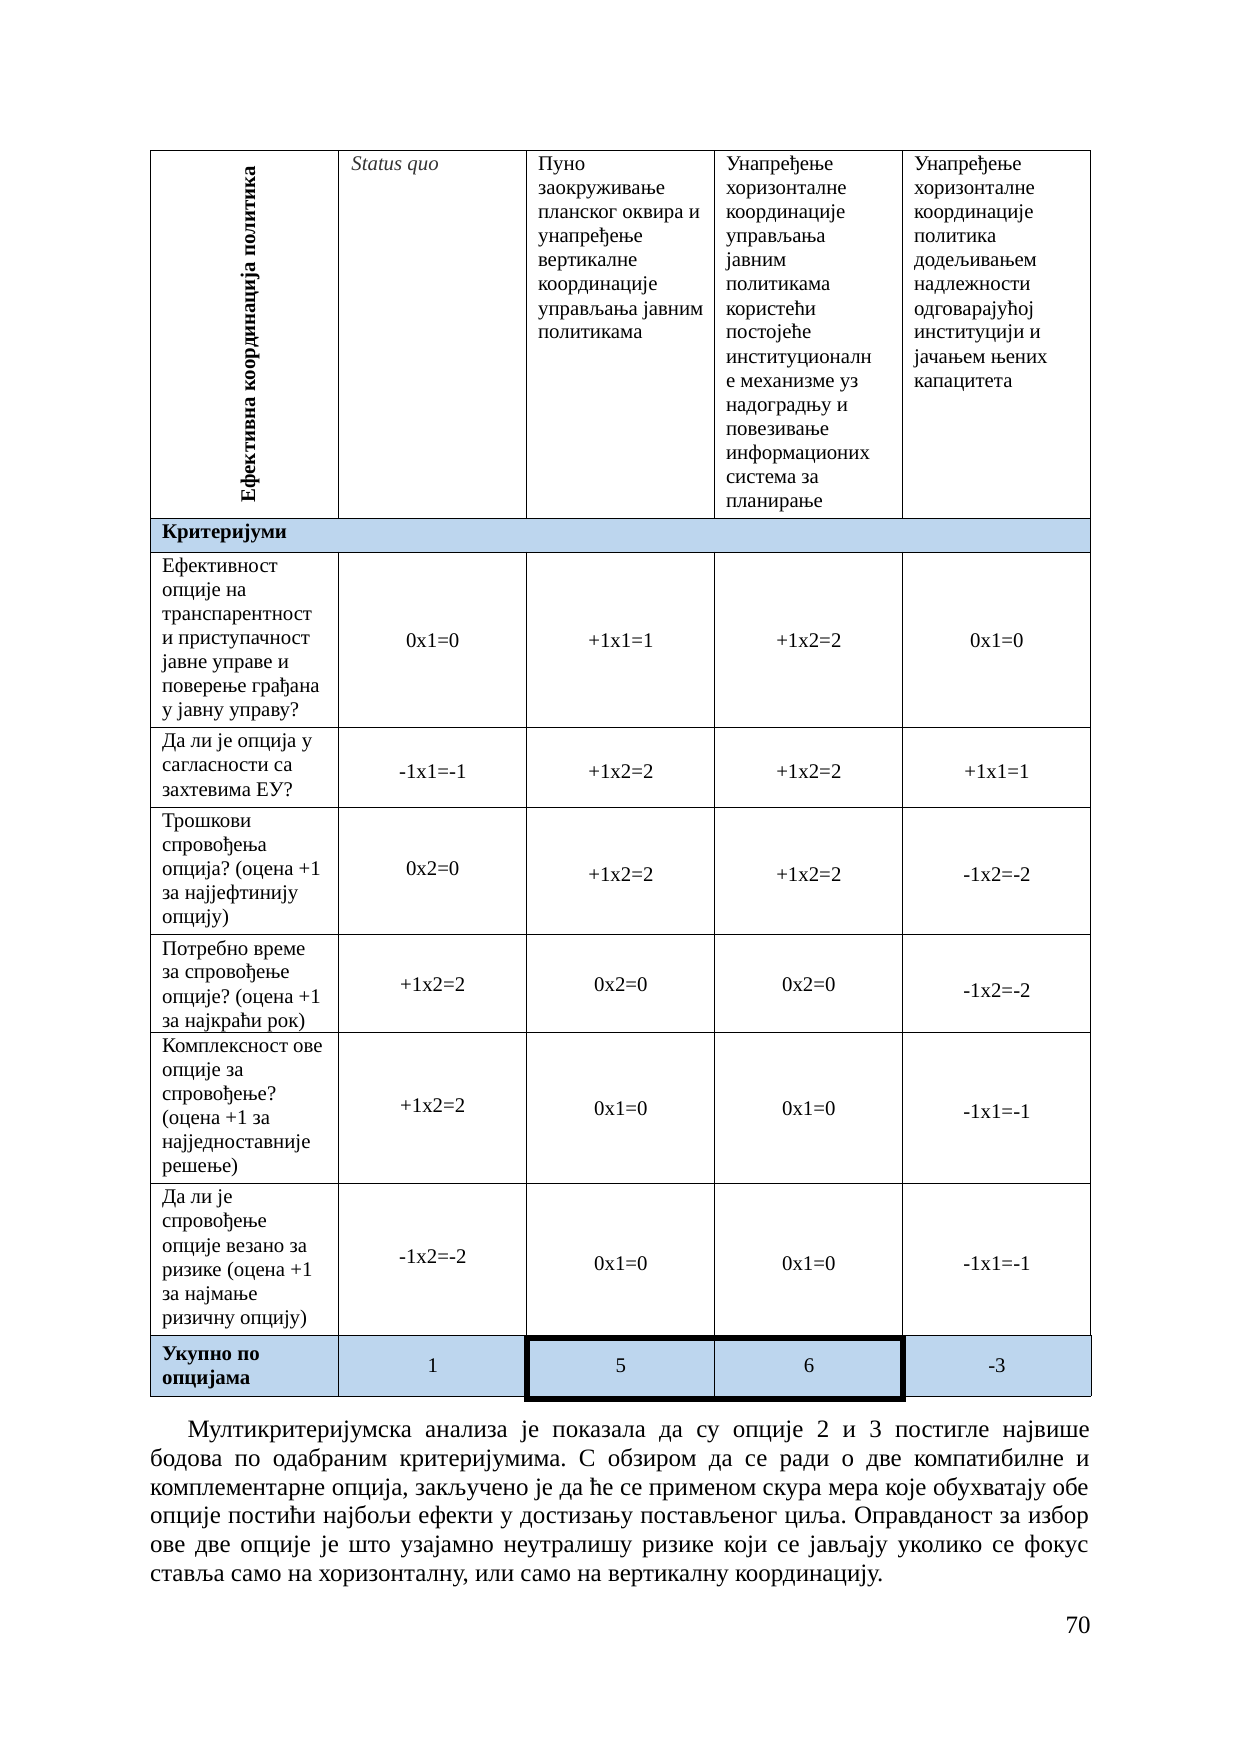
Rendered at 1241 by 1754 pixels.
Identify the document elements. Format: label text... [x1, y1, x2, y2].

table_cell Трошкови спровођења опција? (оцена +1 за најјефтинију опцију) [151, 808, 338, 934]
table_cell 0x2=0 [339, 808, 526, 934]
table_cell Status quo [339, 151, 526, 518]
table_cell Унапређење хоризонталне координације политика додељивањем надлежности одговарајућој институцији и јачањем њених капацитета [903, 151, 1090, 518]
table_cell 0x1=0 [715, 1184, 902, 1335]
table_cell +1x1=1 [903, 728, 1090, 807]
table_cell -1x1=-1 [903, 1033, 1090, 1183]
table_cell 5 [530, 1341, 714, 1396]
table_cell Да ли је спровођење опције везано за ризике (оцена +1 за најмање ризичну опцију) [151, 1184, 338, 1335]
table_cell 0x1=0 [715, 1033, 902, 1183]
table_cell 0x2=0 [715, 935, 902, 1032]
table_cell Ефективност опције на транспарентност и приступачност јавне управе и поверење грађана у јавну управу? [151, 553, 338, 727]
table_cell +1x2=2 [527, 728, 714, 807]
table_cell 0x1=0 [339, 553, 526, 727]
table_cell Укупно по опцијама [151, 1336, 338, 1396]
table_cell Критеријуми [151, 519, 1090, 552]
table_cell +1x2=2 [715, 553, 902, 727]
table_cell 0x2=0 [527, 935, 714, 1032]
table_cell +1x2=2 [339, 1033, 526, 1183]
table_cell Унапређење хоризонталне координације управљања јавним политикама користећи постојеће институционалне механизме уз надоградњу и повезивање информационих система за планирање [715, 151, 902, 518]
table_cell +1x2=2 [715, 808, 902, 934]
table_cell 6 [715, 1341, 900, 1396]
table_cell -1x2=-2 [903, 808, 1090, 934]
table_cell -3 [906, 1336, 1091, 1396]
table_cell +1x2=2 [527, 808, 714, 934]
table_cell Ефективна координација политика [151, 151, 338, 518]
table_cell 0x1=0 [527, 1184, 714, 1335]
table_cell 0x1=0 [903, 553, 1090, 727]
table_cell Комплексност ове опције за спровођење? (оцена +1 за најједноставније решење) [151, 1033, 338, 1183]
table_cell Да ли је опција у сагласности са захтевима ЕУ? [151, 728, 338, 807]
table_cell 0x1=0 [527, 1033, 714, 1183]
table_cell -1x1=-1 [903, 1184, 1090, 1335]
table_cell 1 [339, 1336, 524, 1396]
table_cell -1x2=-2 [903, 935, 1090, 1032]
table_cell +1x1=1 [527, 553, 714, 727]
table_cell +1x2=2 [339, 935, 526, 1032]
table_cell -1x1=-1 [339, 728, 526, 807]
table_cell -1x2=-2 [339, 1184, 526, 1335]
table_cell Пуно заокруживање планског оквира и унапређење вертикалне координације управљања јавним политикама [527, 151, 714, 518]
table_cell +1x2=2 [715, 728, 902, 807]
table_cell Потребно време за спровођење опције? (оцена +1 за најкраћи рок) [151, 935, 338, 1032]
text Мултикритеријумска анализа је показала да су опције 2 и 3 постигле највише бодова по одабраним критеријумима. С обзиром да се ради о две компатибилне и комплементарне опција, закључено је да ће се применом скуpа мера које обухватају обе опције постићи најбољи ефекти у достизању постављеног циља. Оправданост за избор ове две опције је што узајамно неутралишу ризике који се јављају уколико се фокус ставља само на хоризонталну, или само на вертикалну координацију. [150, 1414, 1090, 1587]
